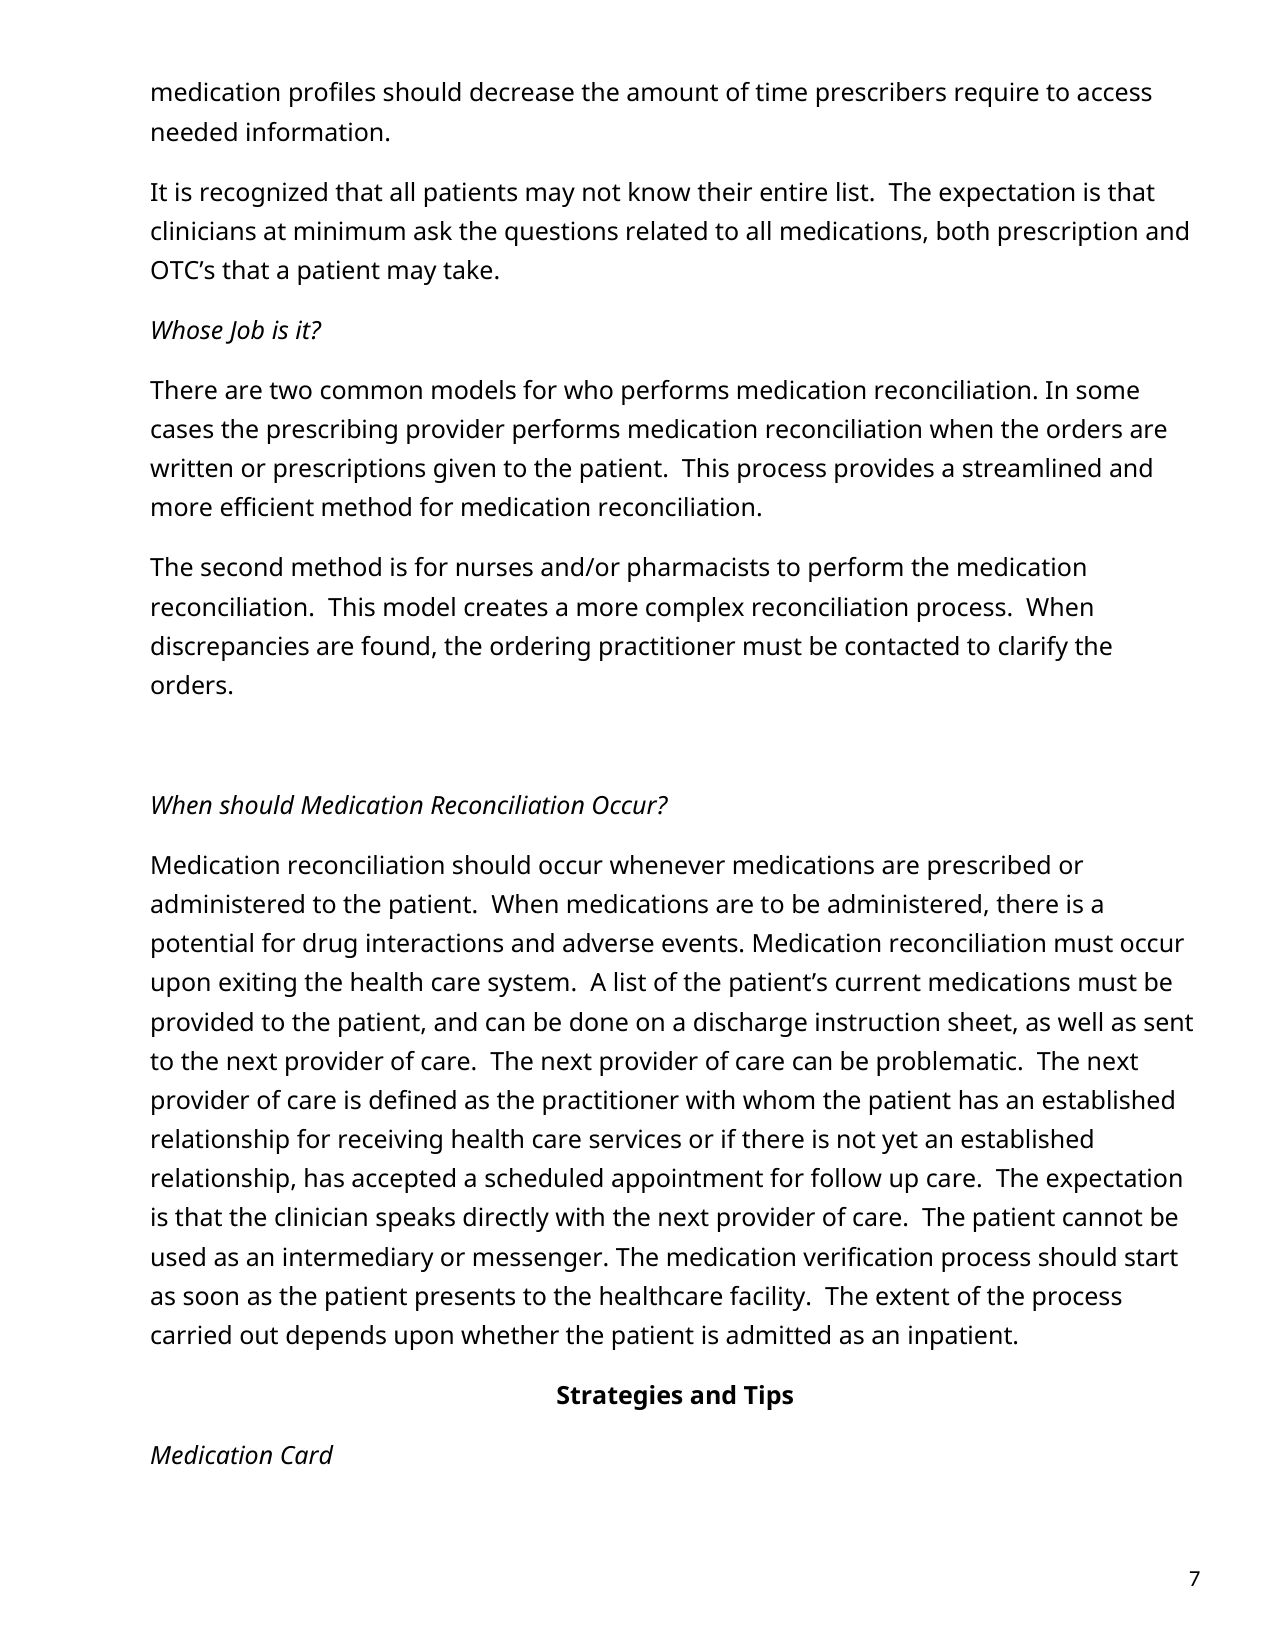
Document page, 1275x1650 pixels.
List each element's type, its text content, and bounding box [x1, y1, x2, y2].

text Medication reconciliation should occur whenever medications are prescribed or administered to the patient. When medications are to be administered, there is a potential for drug interactions and adverse events. Medication reconciliation must occur upon exiting the health care system. A list of the patient’s current medications must be provided to the patient, and can be done on a discharge instruction sheet, as well as sent to the next provider of care. The next provider of care can be problematic. The next provider of care is defined as the practitioner with whom the patient has an established relationship for receiving health care services or if there is not yet an established relationship, has accepted a scheduled appointment for follow up care. The expectation is that the clinician speaks directly with the next provider of care. The patient cannot be used as an intermediary or messenger. The medication verification process should start as soon as the patient presents to the healthcare facility. The extent of the process carried out depends upon whether the patient is admitted as an inpatient. [150, 847, 1200, 1352]
text Strategies and Tips [150, 1377, 1200, 1412]
text Whose Job is it? [150, 312, 1200, 347]
text Medication Card [150, 1437, 1200, 1472]
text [150, 75, 1200, 148]
text When should Medication Reconciliation Occur? [150, 787, 1200, 822]
text There are two common models for who performs medication reconciliation. In some cases the prescribing provider performs medication reconciliation when the orders are written or prescriptions given to the patient. This process provides a streamlined and more efficient method for medication reconciliation. [150, 372, 1200, 524]
text It is recognized that all patients may not know their entire list. The expectation is that clinicians at minimum ask the questions related to all medications, both prescription and OTC’s that a patient may take. [150, 174, 1200, 287]
text The second method is for nurses and/or pharmacists to perform the medication reconciliation. This model creates a more complex reconciliation process. When discrepancies are found, the ordering practitioner must be contacted to clarify the orders. [150, 550, 1200, 702]
